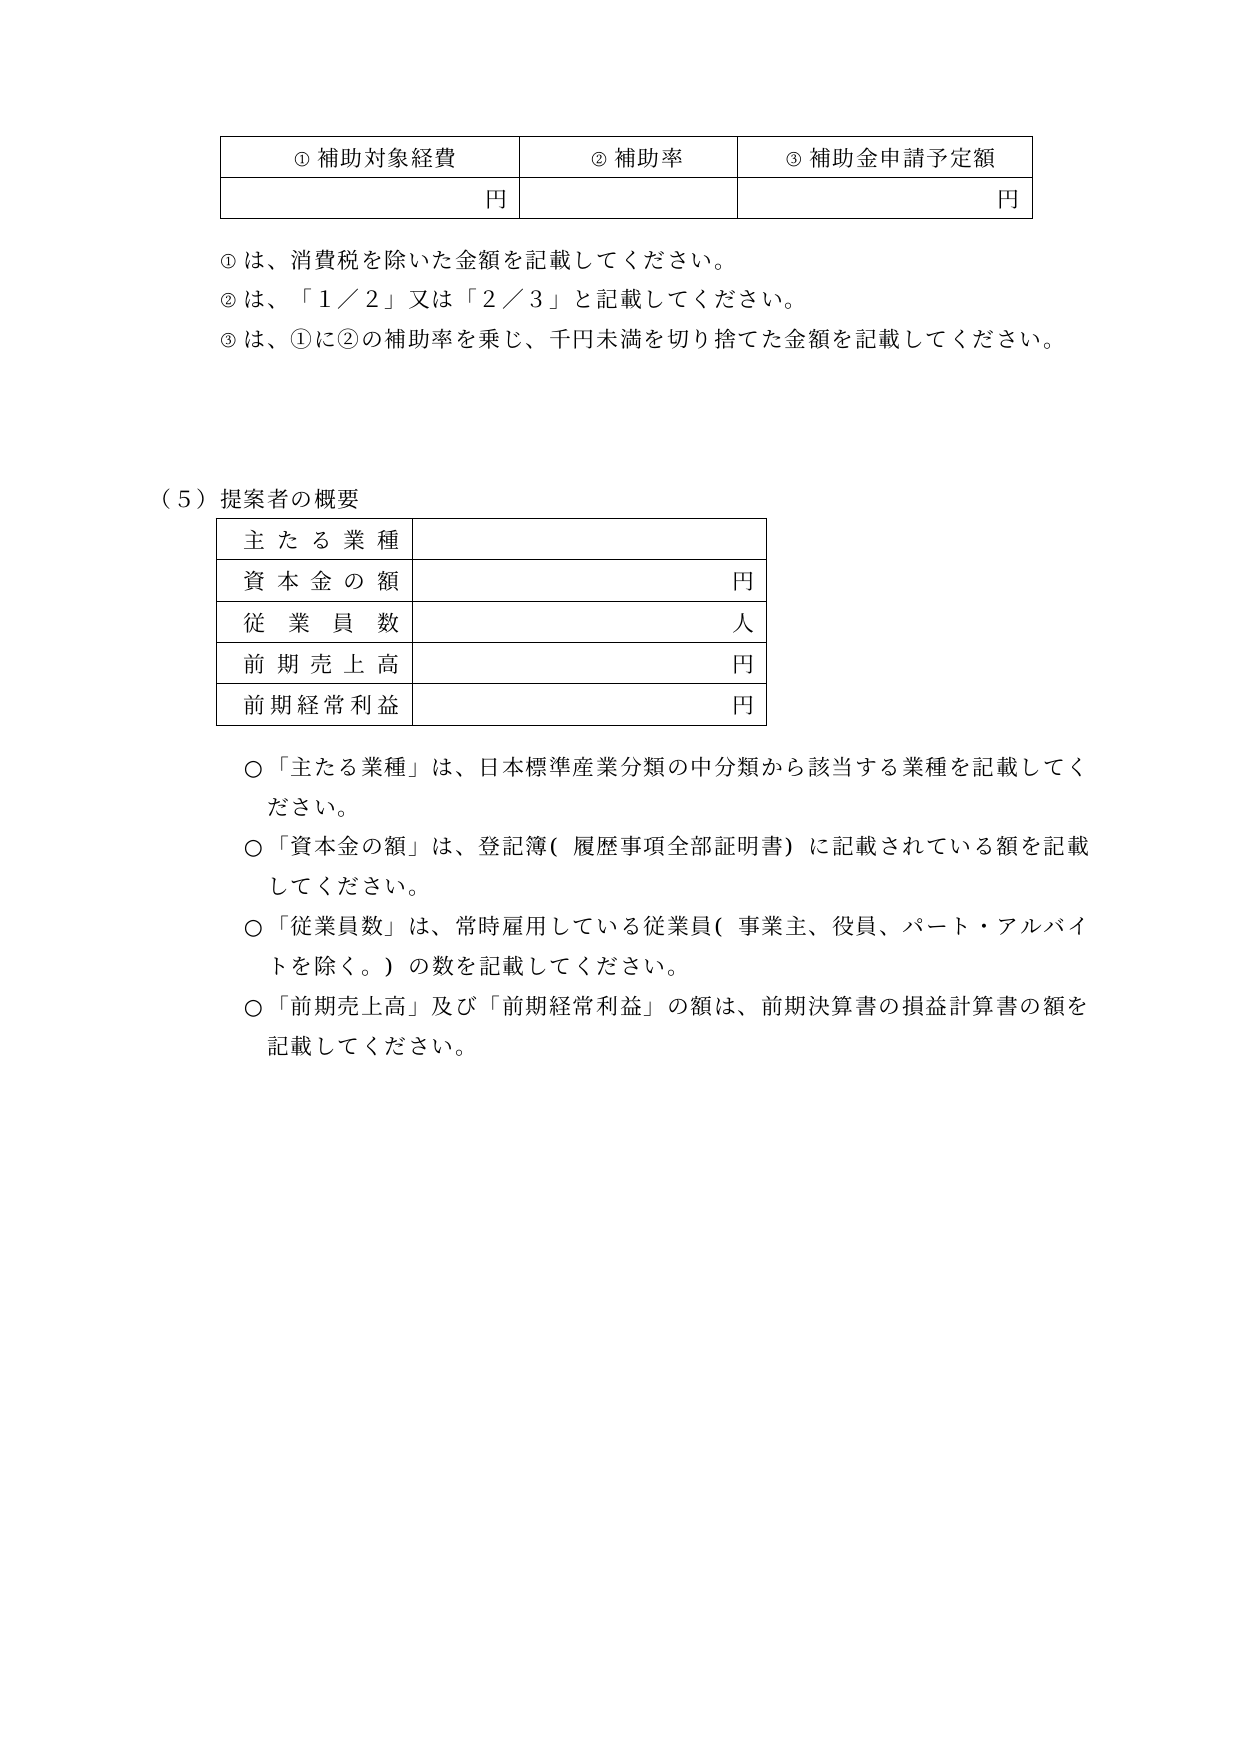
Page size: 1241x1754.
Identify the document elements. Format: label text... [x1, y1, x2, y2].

text ②は、「１／２」又は「２／３」と記載してください。 [149, 278, 1091, 318]
table_cell 円 [738, 178, 1032, 218]
table_cell 円 [413, 684, 766, 725]
table_header ③補助金申請予定額 [738, 137, 1032, 177]
text ○「前期売上高」及び「前期経常利益」の額は、前期決算書の損益計算書の額を記載してください。 [220, 985, 1091, 1065]
table_header 主たる業種 [217, 519, 412, 559]
table_cell 円 [413, 560, 766, 601]
table_cell [520, 178, 737, 218]
text ③は、①に②の補助率を乗じ、千円未満を切り捨てた金額を記載してください。 [149, 318, 1091, 358]
table_cell 資本金の額 [217, 560, 412, 601]
table_cell 前期売上高 [217, 643, 412, 683]
text （５）提案者の概要 [149, 478, 1091, 518]
table_cell 円 [413, 643, 766, 683]
text ①は、消費税を除いた金額を記載してください。 [149, 239, 1091, 278]
text ○「資本金の額」は、登記簿(履歴事項全部証明書)に記載されている額を記載してください。 [220, 825, 1091, 905]
table_header ②補助率 [520, 137, 737, 177]
text ○「主たる業種」は、日本標準産業分類の中分類から該当する業種を記載してください。 [220, 746, 1091, 825]
table_cell 前期経常利益 [217, 684, 412, 725]
table_cell 円 [221, 178, 519, 218]
table_header [413, 519, 766, 559]
table_cell 従業員数 [217, 602, 412, 642]
text ○「従業員数」は、常時雇用している従業員(事業主、役員、パート・アルバイトを除く。)の数を記載してください。 [220, 905, 1091, 985]
table_cell 人 [413, 602, 766, 642]
table_header ①補助対象経費 [221, 137, 519, 177]
